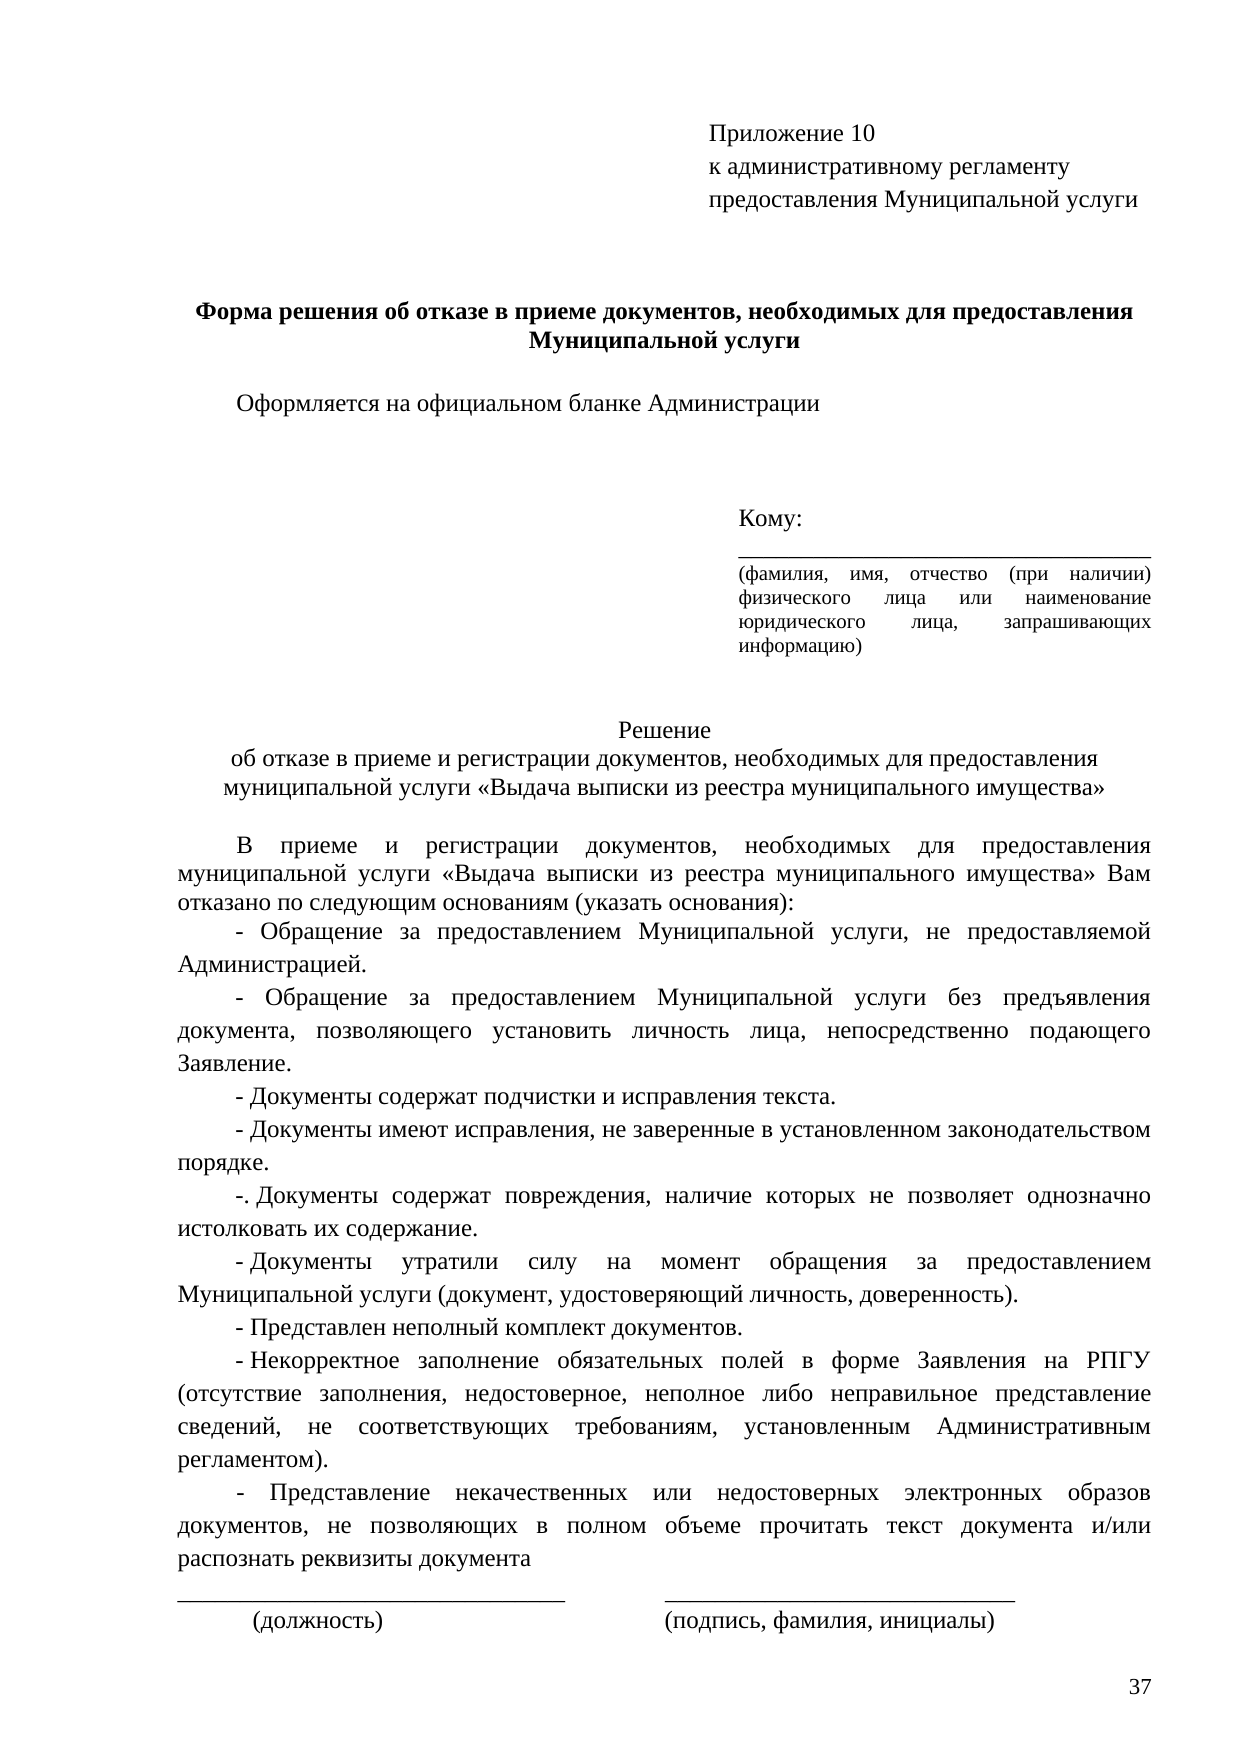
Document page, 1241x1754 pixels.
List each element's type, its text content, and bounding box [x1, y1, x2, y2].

text Решение [177, 715, 1152, 743]
list - Документы утратили силу на момент обращения за предоставлением Муниципальной услуги (документ, удостоверяющий личность, доверенность). [177, 1246, 1152, 1308]
list - Документы имеют исправления, не заверенные в установленном законодательством порядке. [177, 1114, 1152, 1176]
list - Представление некачественных или недостоверных электронных образов документов, не позволяющих в полном объеме прочитать текст документа и/или распознать реквизиты документа [177, 1477, 1152, 1572]
subtitle Форма решения об отказе в приеме документов, необходимых для предоставления Муниципальной услуги [177, 296, 1152, 353]
list - Представлен неполный комплект документов. [177, 1312, 1152, 1341]
list - Документы содержат подчистки и исправления текста. [177, 1081, 1152, 1110]
text (фамилия, имя, отчество (при наличии) физического лица или наименование юридического лица, запрашивающих информацию) [738, 561, 1152, 657]
text Приложение 10 [709, 118, 1152, 147]
list - Обращение за предоставлением Муниципальной услуги, не предоставляемой Администрацией. [177, 916, 1152, 978]
text об отказе в приеме и регистрации документов, необходимых для предоставления муниципальной услуги «Выдача выписки из реестра муниципального имущества» [177, 743, 1152, 801]
text _______________________________ ____________________________ [177, 1576, 1152, 1605]
text Оформляется на официальном бланке Администрации [177, 388, 1152, 417]
text Кому: _________________________________ [738, 503, 1152, 561]
text (должность) (подпись, фамилия, инициалы) [177, 1605, 1152, 1634]
text В приеме и регистрации документов, необходимых для предоставления муниципальной услуги «Выдача выписки из реестра муниципального имущества» Вам отказано по следующим основаниям (указать основания): [177, 830, 1152, 916]
text к административному регламенту предоставления Муниципальной услуги [709, 151, 1152, 213]
list - Обращение за предоставлением Муниципальной услуги без предъявления документа, позволяющего установить личность лица, непосредственно подающего Заявление. [177, 982, 1152, 1077]
text - Некорректное заполнение обязательных полей в форме Заявления на РПГУ (отсутствие заполнения, недостоверное, неполное либо неправильное представление сведений, не соответствующих требованиям, установленным Административным регламентом). [177, 1345, 1152, 1473]
list -. Документы содержат повреждения, наличие которых не позволяет однозначно истолковать их содержание. [177, 1180, 1152, 1242]
